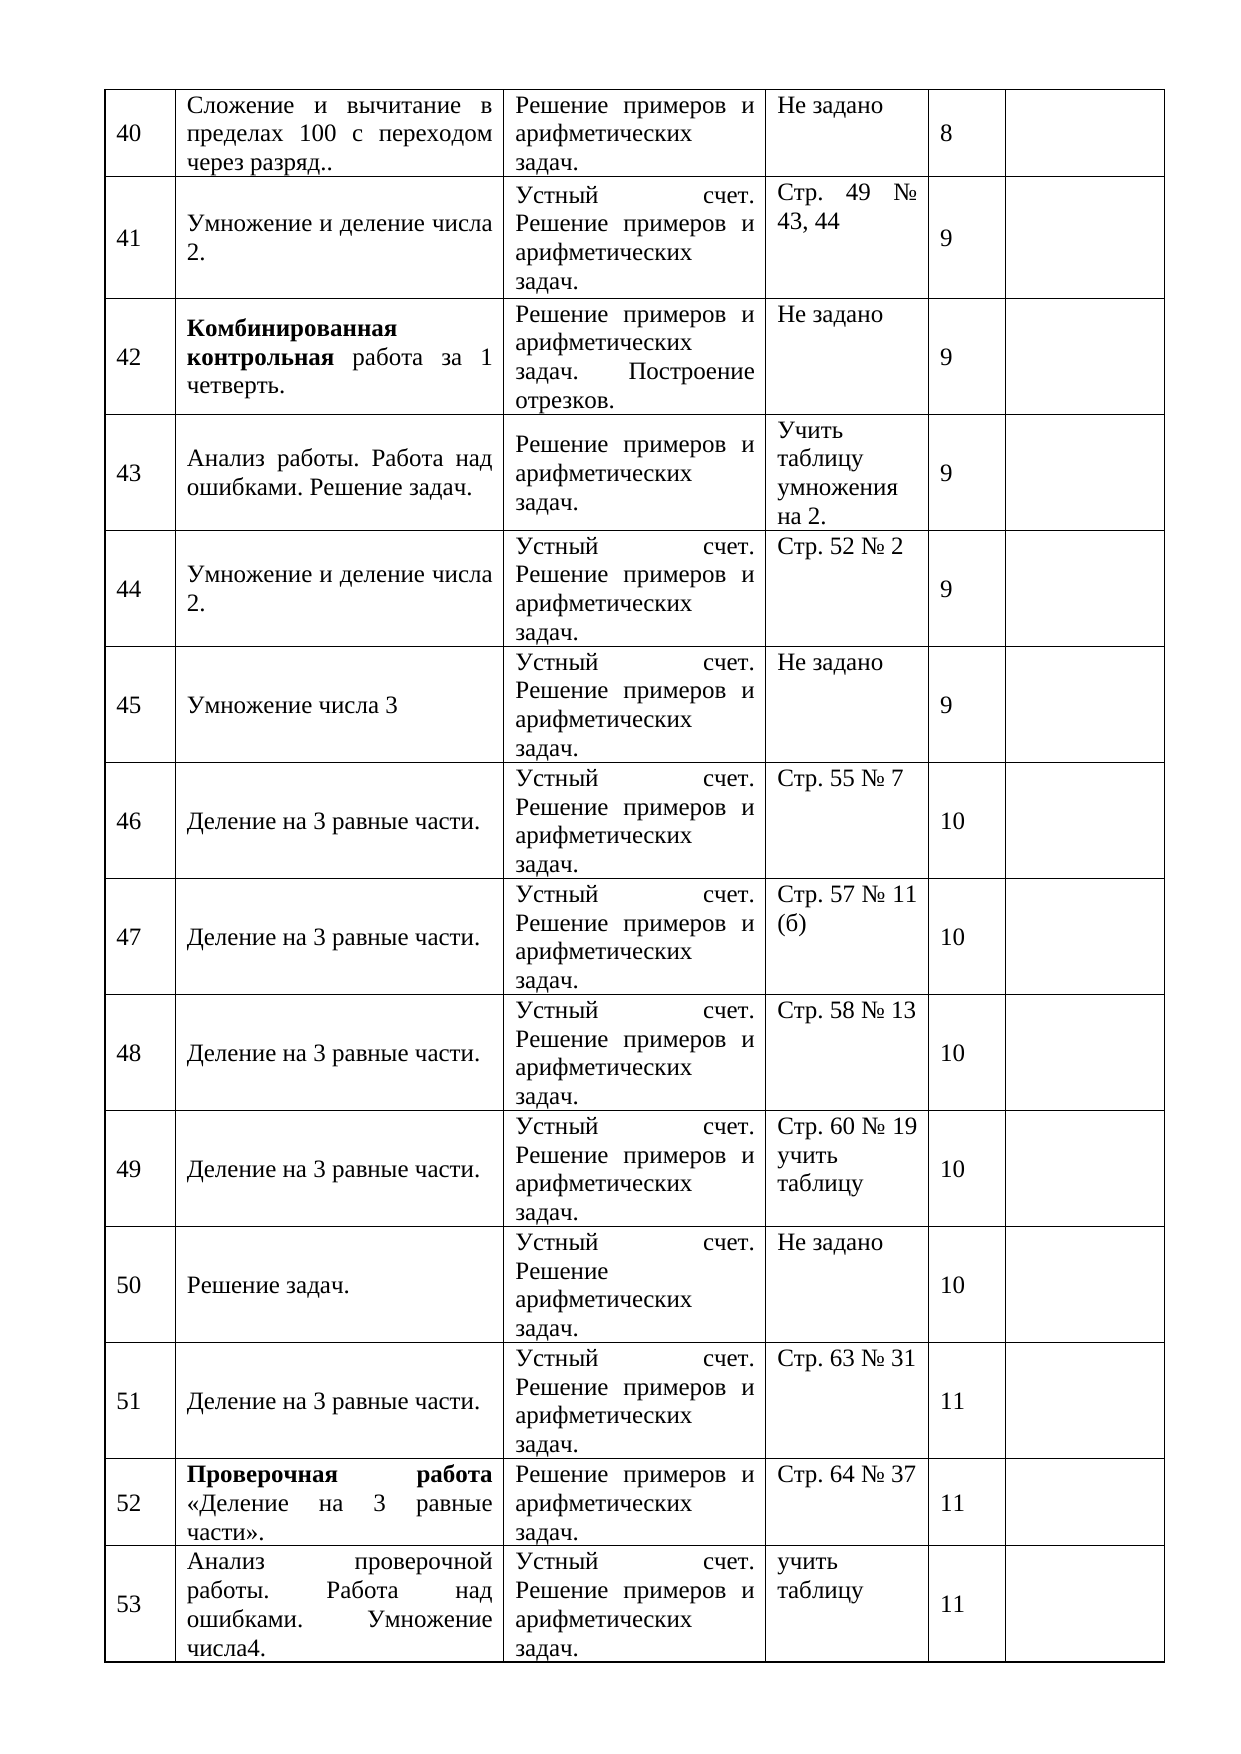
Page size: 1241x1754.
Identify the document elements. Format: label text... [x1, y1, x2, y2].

table_cell 46 [106, 763, 175, 878]
table_cell Анализ проверочной работы. Работа над ошибками. Умножение числа4. [176, 1546, 503, 1661]
table_cell [1006, 90, 1164, 176]
table_cell Не задано [766, 647, 928, 762]
table_cell 9 [929, 299, 1005, 414]
table_cell Стр. 64 № 37 [766, 1459, 928, 1545]
table_cell Не задано [766, 90, 928, 176]
table_cell Умножение и деление числа 2. [176, 177, 503, 298]
table_cell 45 [106, 647, 175, 762]
table_cell 9 [929, 531, 1005, 646]
table_cell Устный счет. Решение примеров и арифметических задач. [504, 177, 765, 298]
table_cell Устный счет. Решение примеров и арифметических задач. [504, 647, 765, 762]
table_cell Решение примеров и арифметических задач. [504, 1459, 765, 1545]
table_cell [1006, 1111, 1164, 1226]
table_cell 11 [929, 1343, 1005, 1458]
table_cell Устный счет. Решение арифметических задач. [504, 1227, 765, 1342]
table_cell Умножение числа 3 [176, 647, 503, 762]
table_cell Устный счет. Решение примеров и арифметических задач. [504, 879, 765, 994]
table_cell 49 [106, 1111, 175, 1226]
table_cell Решение примеров и арифметических задач. [504, 415, 765, 530]
table_cell 48 [106, 995, 175, 1110]
table_cell 42 [106, 299, 175, 414]
table_cell [1006, 879, 1164, 994]
table_cell [1006, 647, 1164, 762]
table_cell 9 [929, 177, 1005, 298]
table_cell учить таблицу [766, 1546, 928, 1661]
table_cell Деление на 3 равные части. [176, 995, 503, 1110]
table_cell 9 [929, 415, 1005, 530]
table_cell Не задано [766, 299, 928, 414]
table_cell 9 [929, 647, 1005, 762]
table_cell Деление на 3 равные части. [176, 763, 503, 878]
table_cell Решение задач. [176, 1227, 503, 1342]
table_cell 50 [106, 1227, 175, 1342]
table_cell Устный счет. Решение примеров и арифметических задач. [504, 1111, 765, 1226]
table_cell 10 [929, 1111, 1005, 1226]
table_cell Деление на 3 равные части. [176, 879, 503, 994]
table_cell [504, 1546, 765, 1661]
table_cell [1006, 1459, 1164, 1545]
table_cell Устный счет. Решение примеров и арифметических задач. [504, 1343, 765, 1458]
table_cell Умножение и деление числа 2. [176, 531, 503, 646]
table_cell [1006, 995, 1164, 1110]
table_cell [1006, 763, 1164, 878]
table_cell [1006, 415, 1164, 530]
table_cell Комбинированная контрольная работа за 1 четверть. [176, 299, 503, 414]
table_cell Сложение и вычитание в пределах 100 с переходом через разряд.. [176, 90, 503, 176]
table_cell 10 [929, 995, 1005, 1110]
table_cell Устный счет. Решение примеров и арифметических задач. [504, 531, 765, 646]
table_cell 11 [929, 1546, 1005, 1661]
table_cell 53 [106, 1546, 175, 1661]
table_cell [1006, 177, 1164, 298]
table_cell Стр. 63 № 31 [766, 1343, 928, 1458]
table_cell Стр. 49 № 43, 44 [766, 177, 928, 298]
table_cell 41 [106, 177, 175, 298]
table_cell Деление на 3 равные части. [176, 1343, 503, 1458]
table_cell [504, 90, 765, 176]
table_cell Стр. 52 № 2 [766, 531, 928, 646]
table_cell Деление на 3 равные части. [176, 1111, 503, 1226]
table_cell [1006, 1343, 1164, 1458]
table_cell 47 [106, 879, 175, 994]
table_cell 43 [106, 415, 175, 530]
table_cell Устный счет. Решение примеров и арифметических задач. [504, 995, 765, 1110]
table_cell Не задано [766, 1227, 928, 1342]
table_cell [1006, 1227, 1164, 1342]
table_cell 11 [929, 1459, 1005, 1545]
table_cell [1006, 531, 1164, 646]
table_cell [1006, 1546, 1164, 1661]
table_cell Стр. 58 № 13 [766, 995, 928, 1110]
table_cell Стр. 57 № 11 (б) [766, 879, 928, 994]
table_cell 51 [106, 1343, 175, 1458]
table_cell [1006, 299, 1164, 414]
table_cell 8 [929, 90, 1005, 176]
table_cell Устный счет. Решение примеров и арифметических задач. [504, 763, 765, 878]
table_cell 52 [106, 1459, 175, 1545]
table_cell 10 [929, 763, 1005, 878]
table_cell 10 [929, 879, 1005, 994]
table_cell Решение примеров и арифметических задач. Построение отрезков. [504, 299, 765, 414]
table_cell Учить таблицу умножения на 2. [766, 415, 928, 530]
table_cell 10 [929, 1227, 1005, 1342]
table_cell 44 [106, 531, 175, 646]
table_cell Стр. 55 № 7 [766, 763, 928, 878]
table_cell Проверочная работа «Деление на 3 равные части». [176, 1459, 503, 1545]
table_cell Анализ работы. Работа над ошибками. Решение задач. [176, 415, 503, 530]
table_cell Стр. 60 № 19 учить таблицу [766, 1111, 928, 1226]
table_cell 40 [106, 90, 175, 176]
